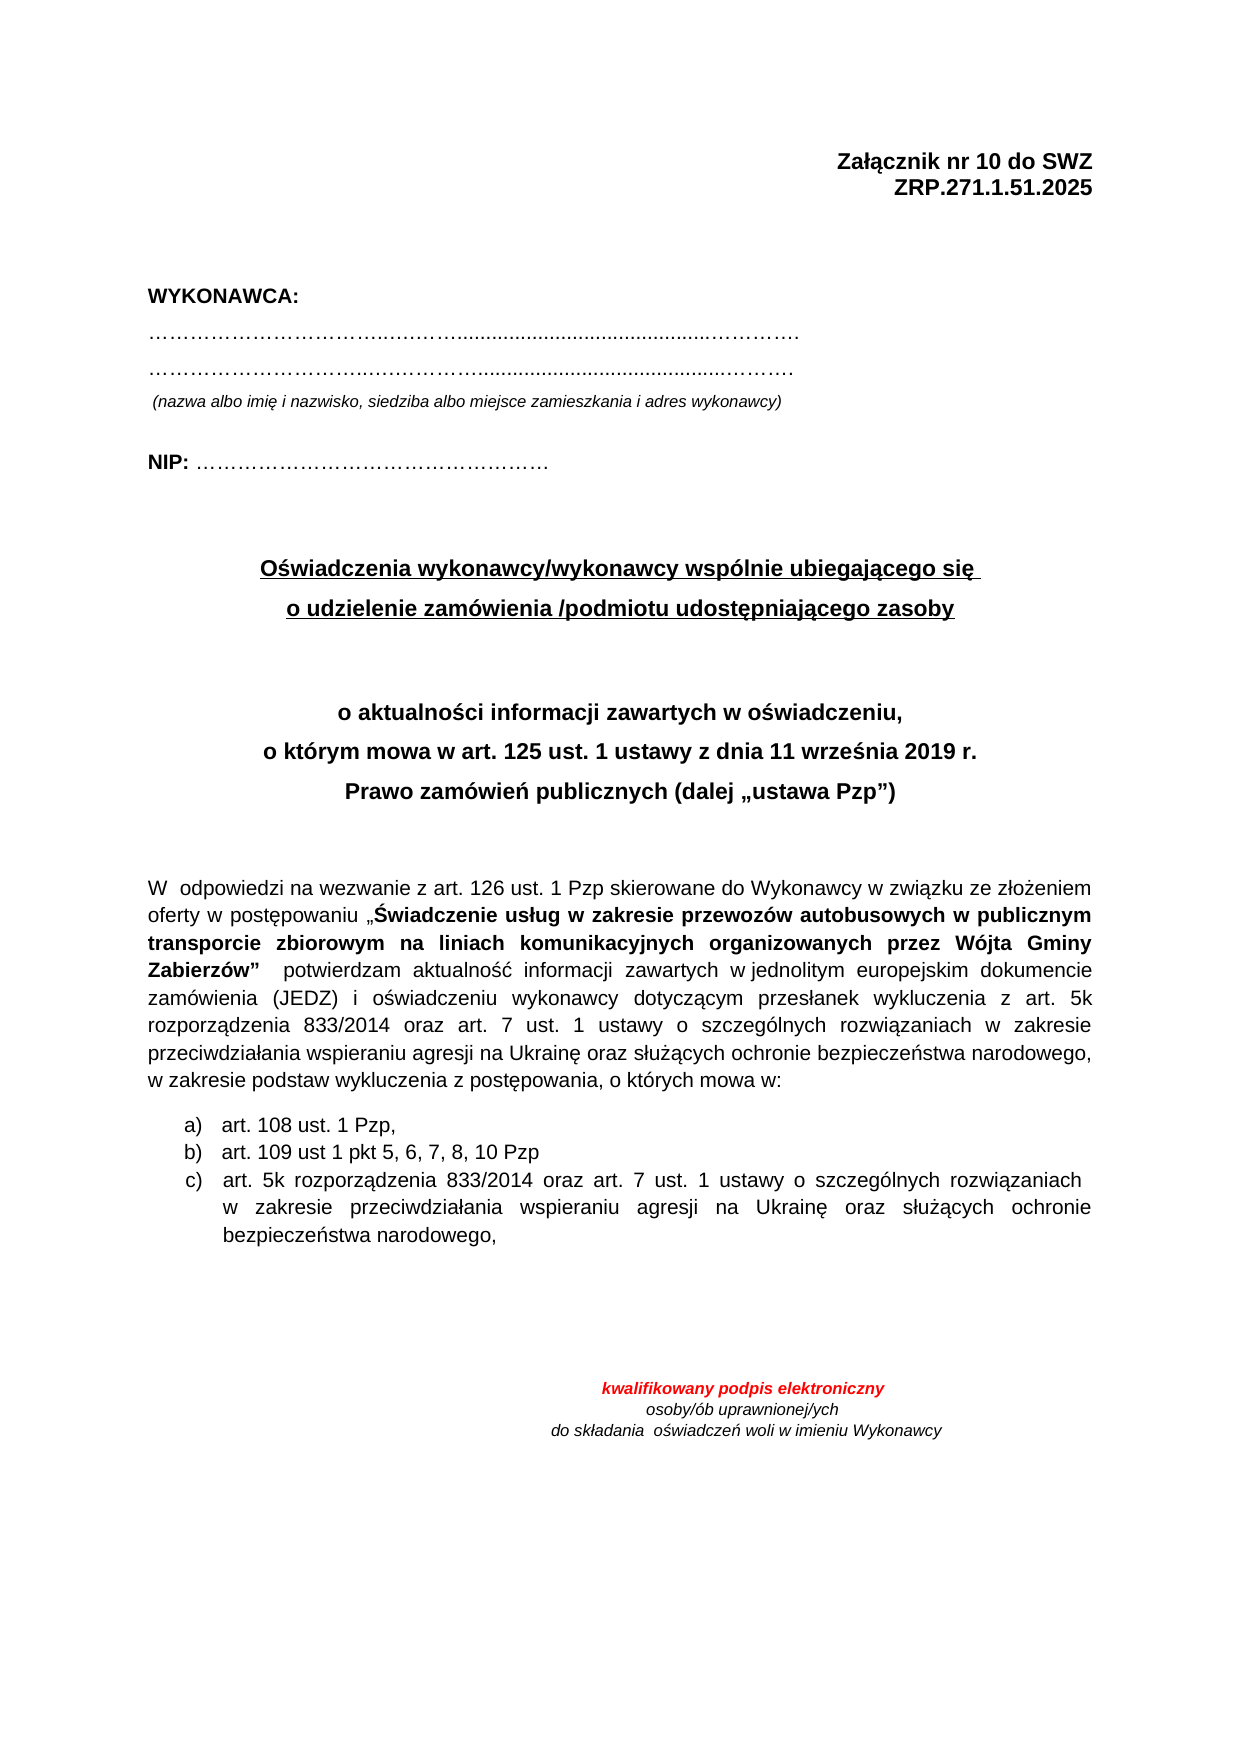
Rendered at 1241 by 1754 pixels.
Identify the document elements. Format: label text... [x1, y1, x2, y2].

text Oświadczenia wykonawcy/wykonawcy wspólnie ubiegającego się o udzielenie zamówienia /podmiotu udostępniającego zasoby [148, 555, 1093, 621]
list art. 108 ust. 1 Pzp, [184, 1112, 1093, 1136]
text NIP: …………………………………………… [148, 449, 1093, 473]
text ZRP.271.1.51.2025 [811, 174, 1093, 200]
list art. 109 ust 1 pkt 5, 6, 7, 8, 10 Pzp [184, 1140, 1093, 1164]
text Załącznik nr 10 do SWZ [148, 148, 1093, 174]
text W odpowiedzi na wezwanie z art. 126 ust. 1 Pzp skierowane do Wykonawcy w związku ze złożeniem oferty w postępowaniu „Świadczenie usług w zakresie przewozów autobusowych w publicznym transporcie zbiorowym na liniach komunikacyjnych organizowanych przez Wójta Gminy Zabierzów” potwierdzam aktualność informacji zawartych w jednolitym europejskim dokumencie zamówienia (JEDZ) i oświadczeniu wykonawcy dotyczącym przesłanek wykluczenia z art. 5k rozporządzenia 833/2014 oraz art. 7 ust. 1 ustawy o szczególnych rozwiązaniach w zakresie przeciwdziałania wspieraniu agresji na Ukrainę oraz służących ochronie bezpieczeństwa narodowego, w zakresie podstaw wykluczenia z postępowania, o których mowa w: [148, 876, 1093, 1092]
list art. 5k rozporządzenia 833/2014 oraz art. 7 ust. 1 ustawy o szczególnych rozwiązaniach w zakresie przeciwdziałania wspieraniu agresji na Ukrainę oraz służących ochronie bezpieczeństwa narodowego, [185, 1167, 1093, 1246]
text (nazwa albo imię i nazwisko, siedziba albo miejsce zamieszkania i adres wykonawcy) [148, 392, 1093, 411]
text …………………………..….…………...........................................………. [148, 356, 1093, 380]
text kwalifikowany podpis elektroniczny osoby/ób uprawnionej/ych do składania oświadczeń woli w imieniu Wykonawcy [148, 1379, 1093, 1439]
text WYKONAWCA: [148, 284, 1093, 308]
text o aktualności informacji zawartych w oświadczeniu, o którym mowa w art. 125 ust. 1 ustawy z dnia 11 września 2019 r. Prawo zamówień publicznych (dalej „ustawa Pzp”) [148, 699, 1093, 804]
text ……………………………..….……............................................…………. [148, 320, 1093, 344]
